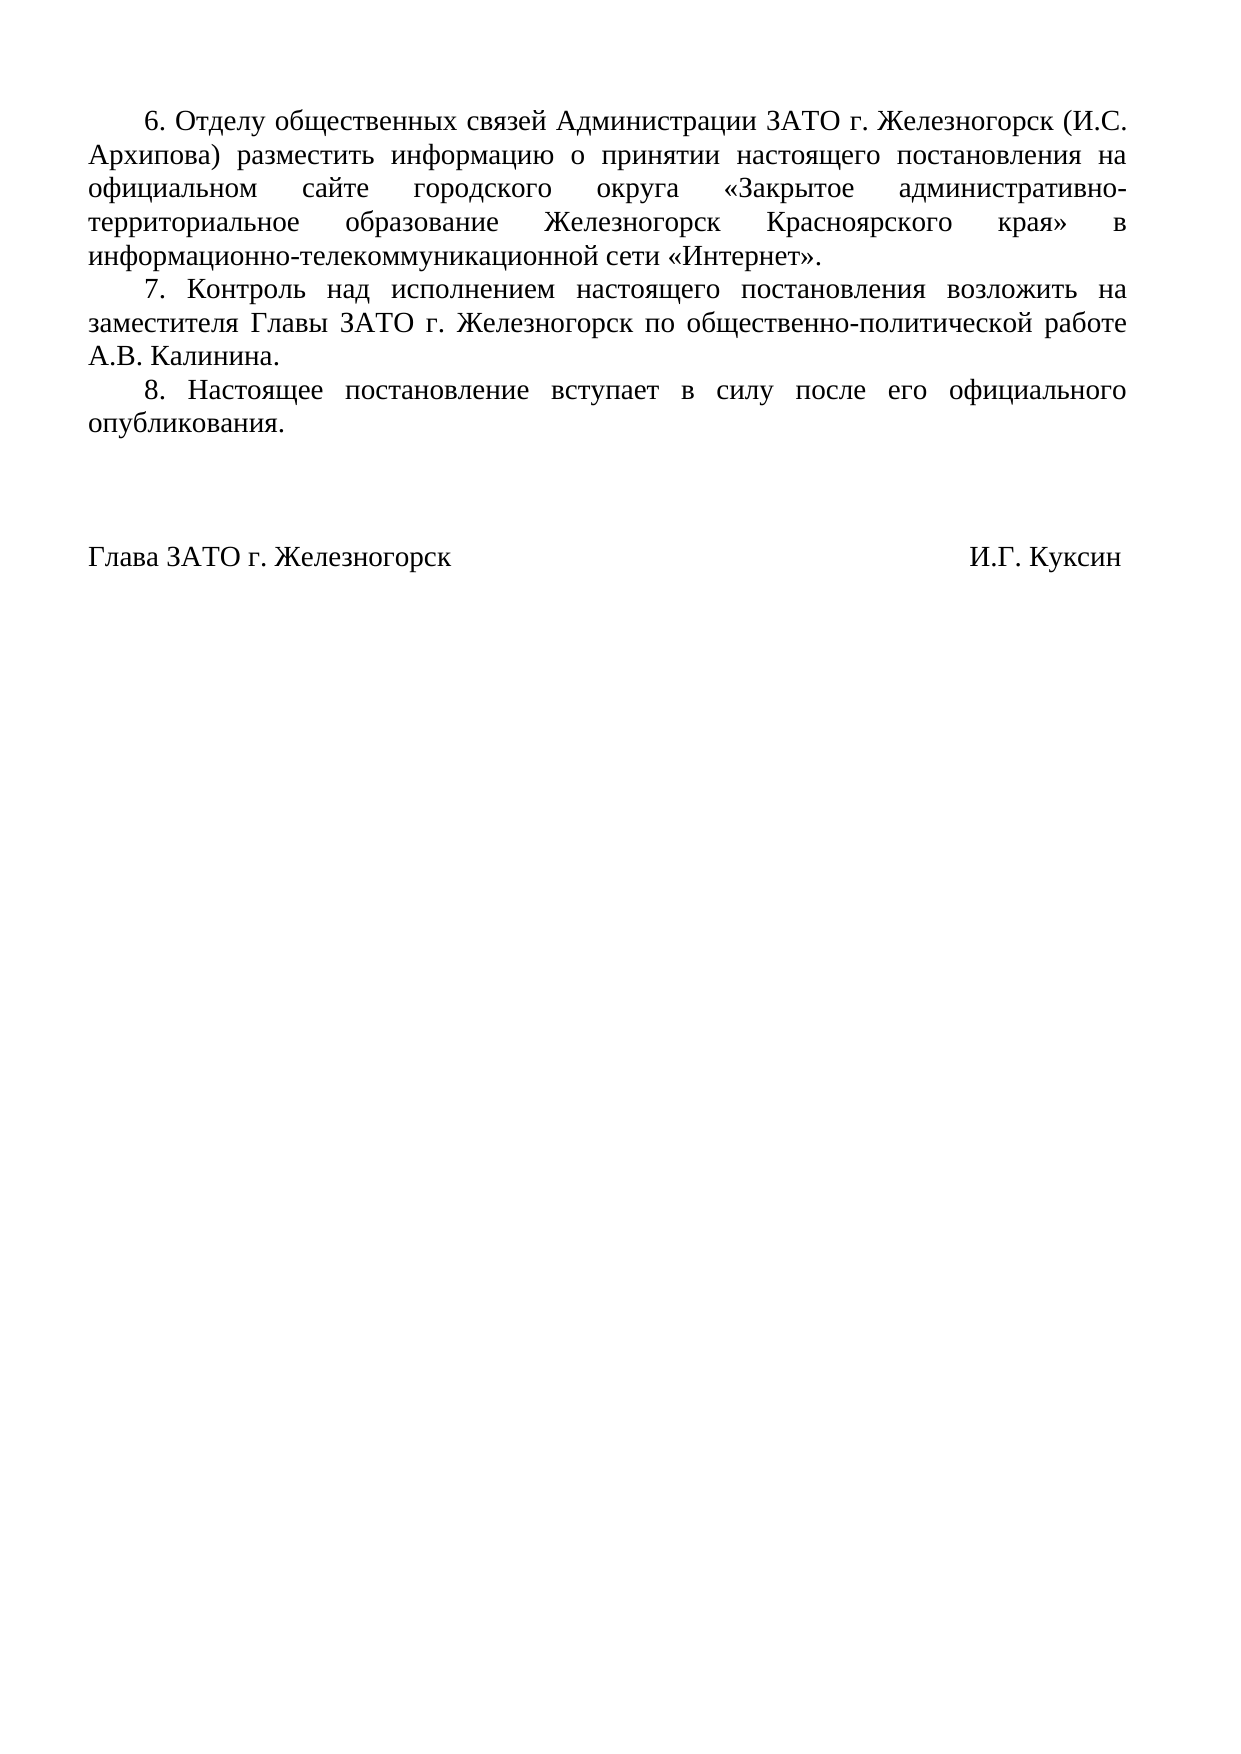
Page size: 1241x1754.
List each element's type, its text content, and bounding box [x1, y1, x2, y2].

text Глава ЗАТО г. Железногорск И.Г. Куксин [88, 539, 1127, 573]
text 7. Контроль над исполнением настоящего постановления возложить на заместителя Главы ЗАТО г. Железногорск по общественно-политической работе А.В. Калинина. [88, 271, 1127, 372]
text 8. Настоящее постановление вступает в силу после его официального опубликования. [88, 372, 1127, 439]
text 6. Отделу общественных связей Администрации ЗАТО г. Железногорск (И.С. Архипова) разместить информацию о принятии настоящего постановления на официальном сайте городского округа «Закрытое административно-территориальное образование Железногорск Красноярского края» в информационно-телекоммуникационной сети «Интернет». [88, 103, 1127, 271]
